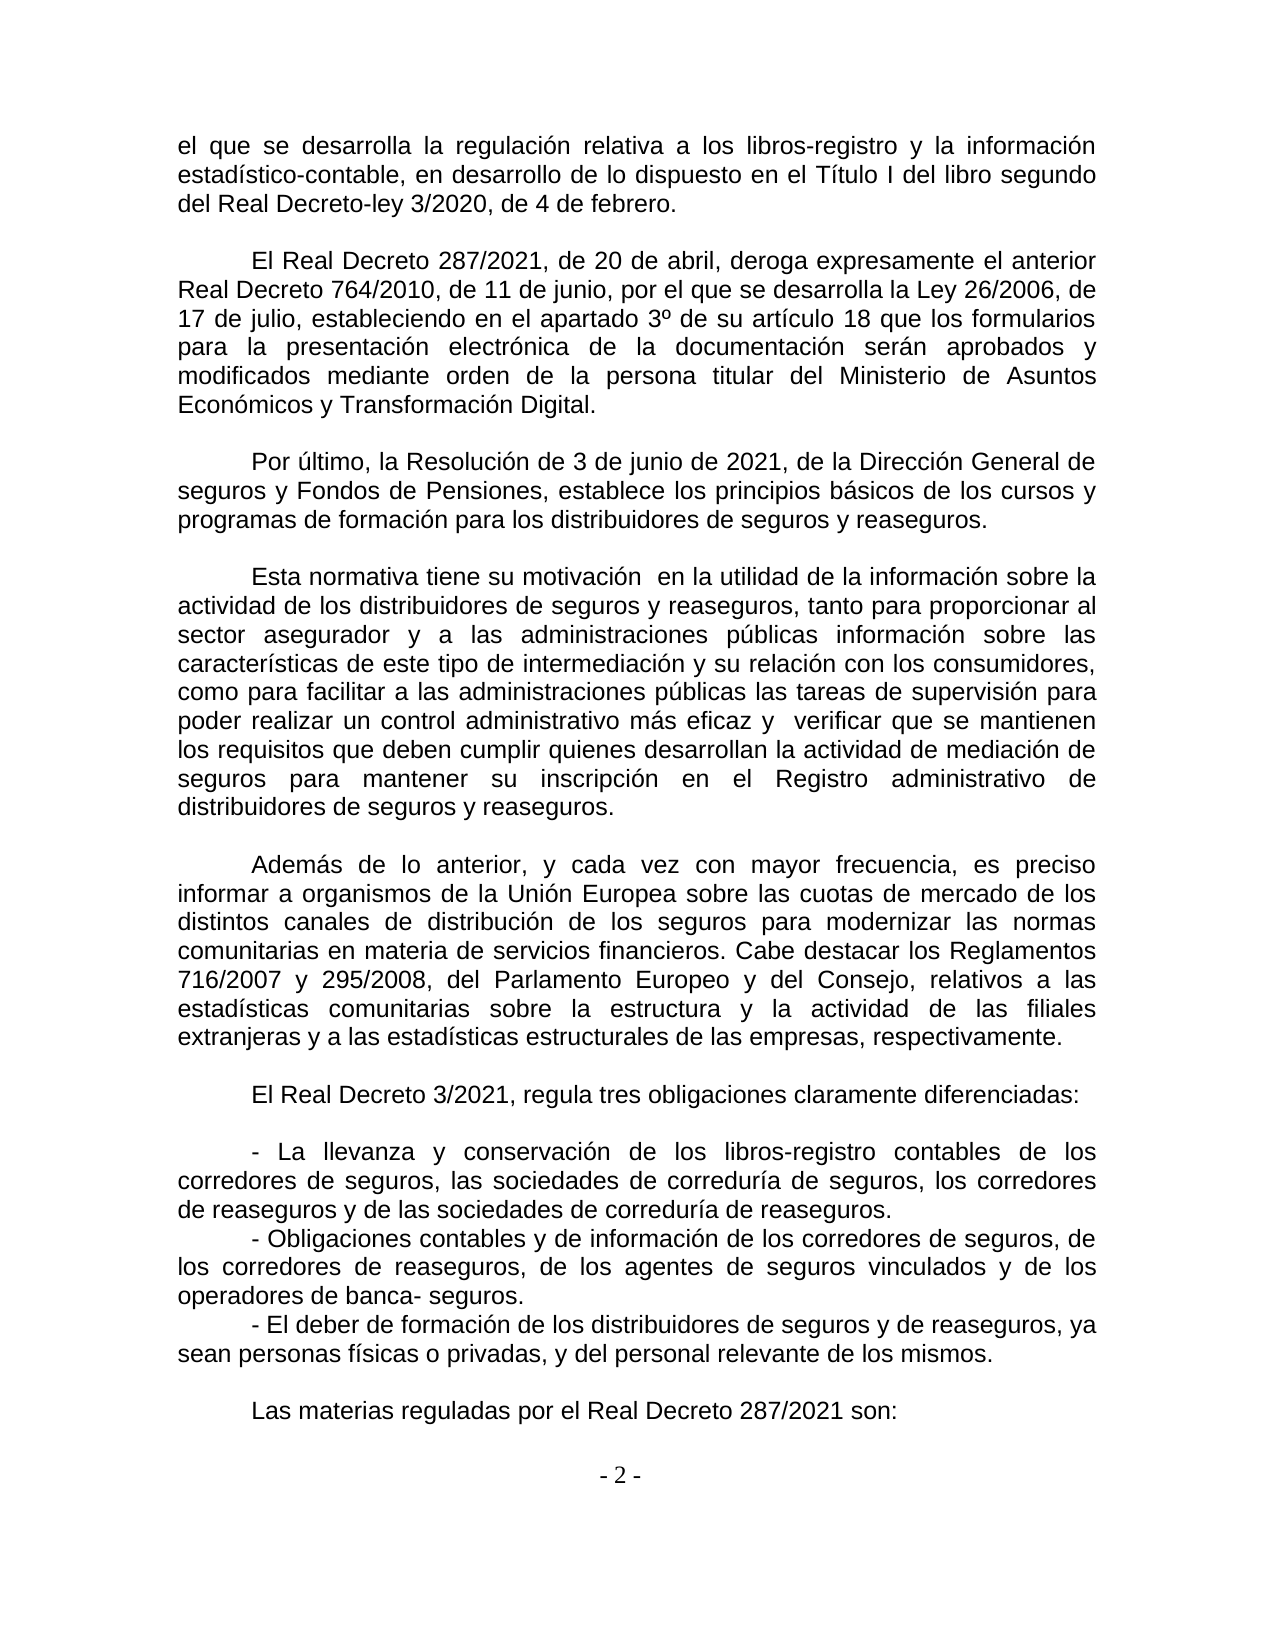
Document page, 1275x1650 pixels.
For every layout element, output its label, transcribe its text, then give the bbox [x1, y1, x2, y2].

text Por último, la Resolución de 3 de junio de 2021, de la Dirección General de seguros y Fondos de Pensiones, establece los principios básicos de los cursos y programas de formación para los distribuidores de seguros y reaseguros. [177, 447, 1098, 533]
text - La llevanza y conservación de los libros-registro contables de los corredores de seguros, las sociedades de correduría de seguros, los corredores de reaseguros y de las sociedades de correduría de reaseguros. [177, 1137, 1098, 1223]
text Esta normativa tiene su motivación en la utilidad de la información sobre la actividad de los distribuidores de seguros y reaseguros, tanto para proporcionar al sector asegurador y a las administraciones públicas información sobre las características de este tipo de intermediación y su relación con los consumidores, como para facilitar a las administraciones públicas las tareas de supervisión para poder realizar un control administrativo más eficaz y verificar que se mantienen los requisitos que deben cumplir quienes desarrollan la actividad de mediación de seguros para mantener su inscripción en el Registro administrativo de distribuidores de seguros y reaseguros. [177, 562, 1098, 821]
text Además de lo anterior, y cada vez con mayor frecuencia, es preciso informar a organismos de la Unión Europea sobre las cuotas de mercado de los distintos canales de distribución de los seguros para modernizar las normas comunitarias en materia de servicios financieros. Cabe destacar los Reglamentos 716/2007 y 295/2008, del Parlamento Europeo y del Consejo, relativos a las estadísticas comunitarias sobre la estructura y la actividad de las filiales extranjeras y a las estadísticas estructurales de las empresas, respectivamente. [177, 850, 1098, 1051]
text Las materias reguladas por el Real Decreto 287/2021 son: [177, 1396, 1098, 1425]
text El Real Decreto 3/2021, regula tres obligaciones claramente diferenciadas: [177, 1080, 1098, 1108]
text - El deber de formación de los distribuidores de seguros y de reaseguros, ya sean personas físicas o privadas, y del personal relevante de los mismos. [177, 1310, 1098, 1367]
text - Obligaciones contables y de información de los corredores de seguros, de los corredores de reaseguros, de los agentes de seguros vinculados y de los operadores de banca- seguros. [177, 1223, 1098, 1310]
text El Real Decreto 287/2021, de 20 de abril, deroga expresamente el anterior Real Decreto 764/2010, de 11 de junio, por el que se desarrolla la Ley 26/2006, de 17 de julio, estableciendo en el apartado 3º de su artículo 18 que los formularios para la presentación electrónica de la documentación serán aprobados y modificados mediante orden de la persona titular del Ministerio de Asuntos Económicos y Transformación Digital. [177, 246, 1098, 418]
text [177, 131, 1098, 217]
